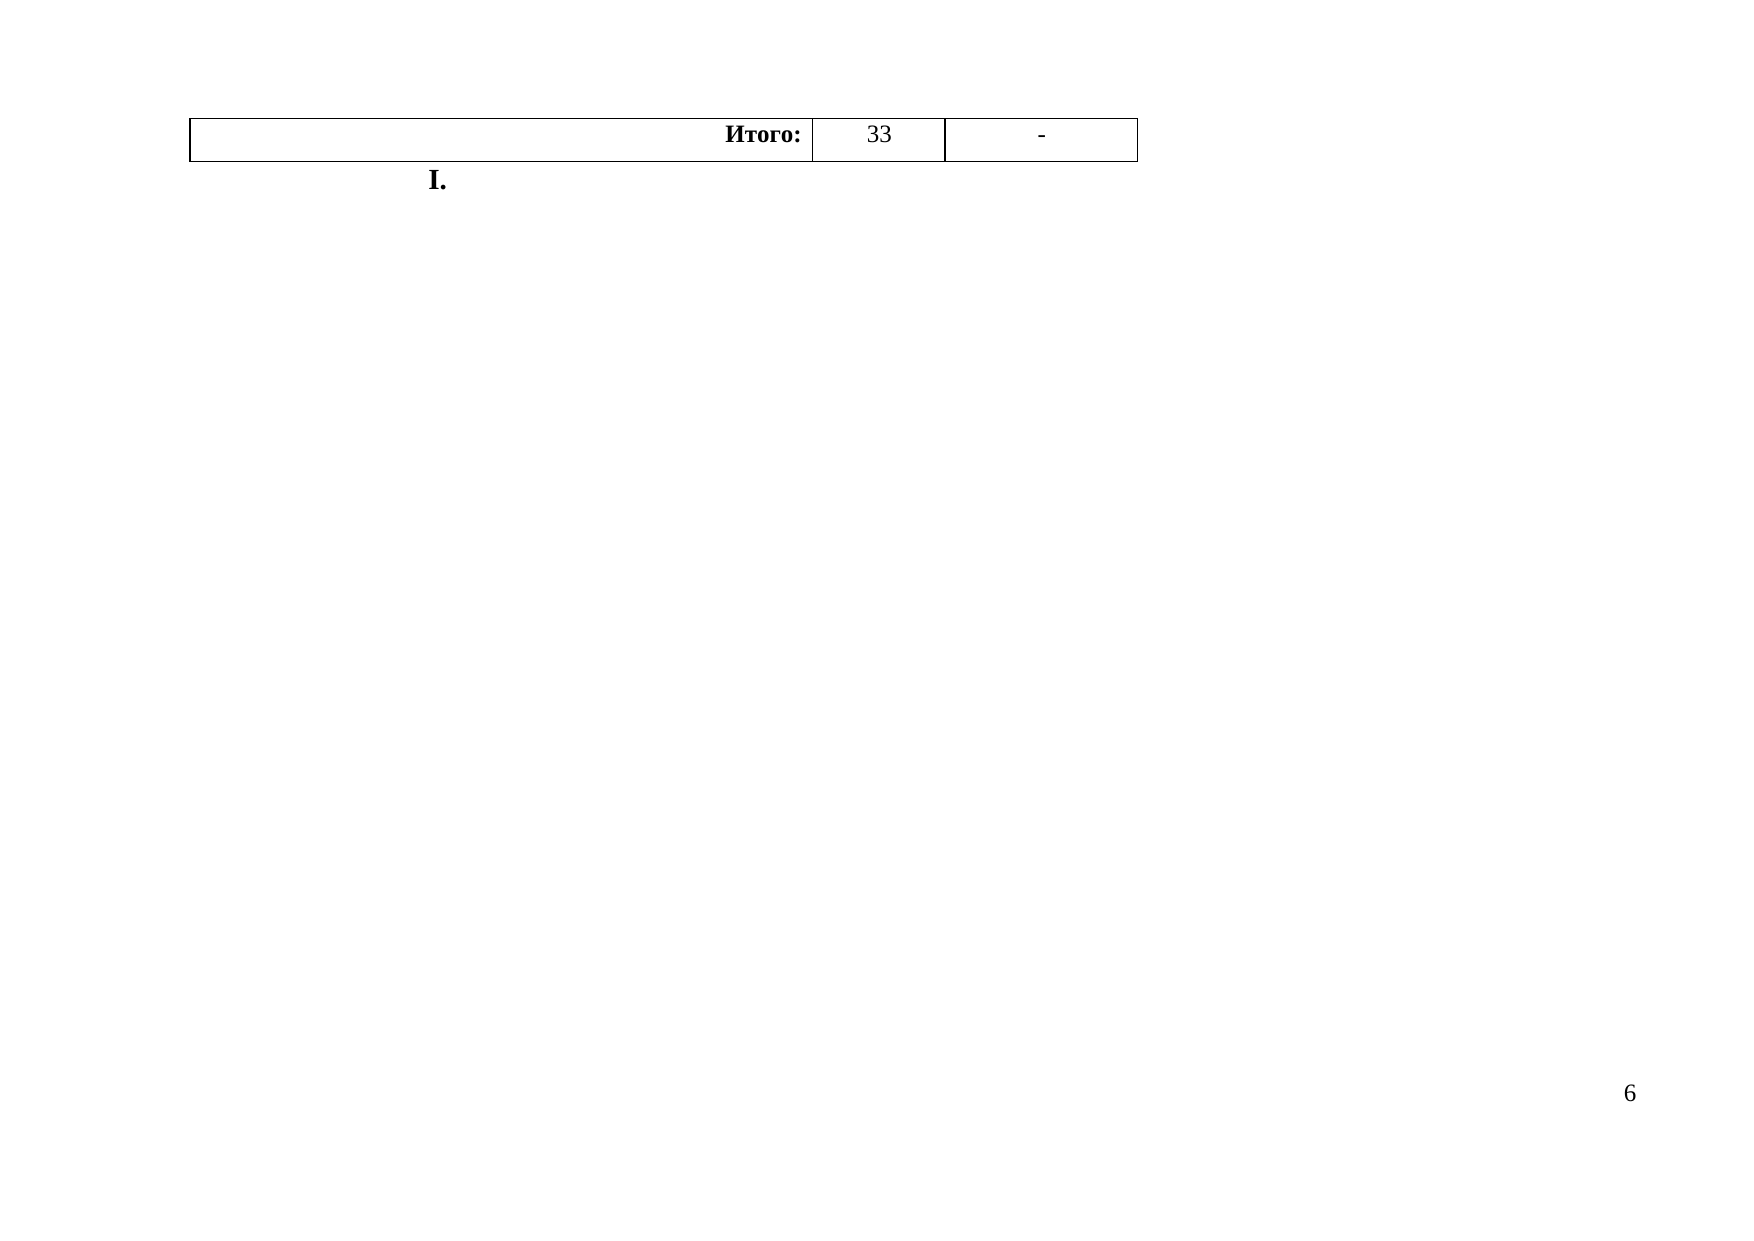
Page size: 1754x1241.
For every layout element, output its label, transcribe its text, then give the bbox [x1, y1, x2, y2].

table_cell 33 [813, 119, 944, 161]
table_cell Итого: [191, 119, 812, 161]
table_cell - [946, 119, 1137, 161]
